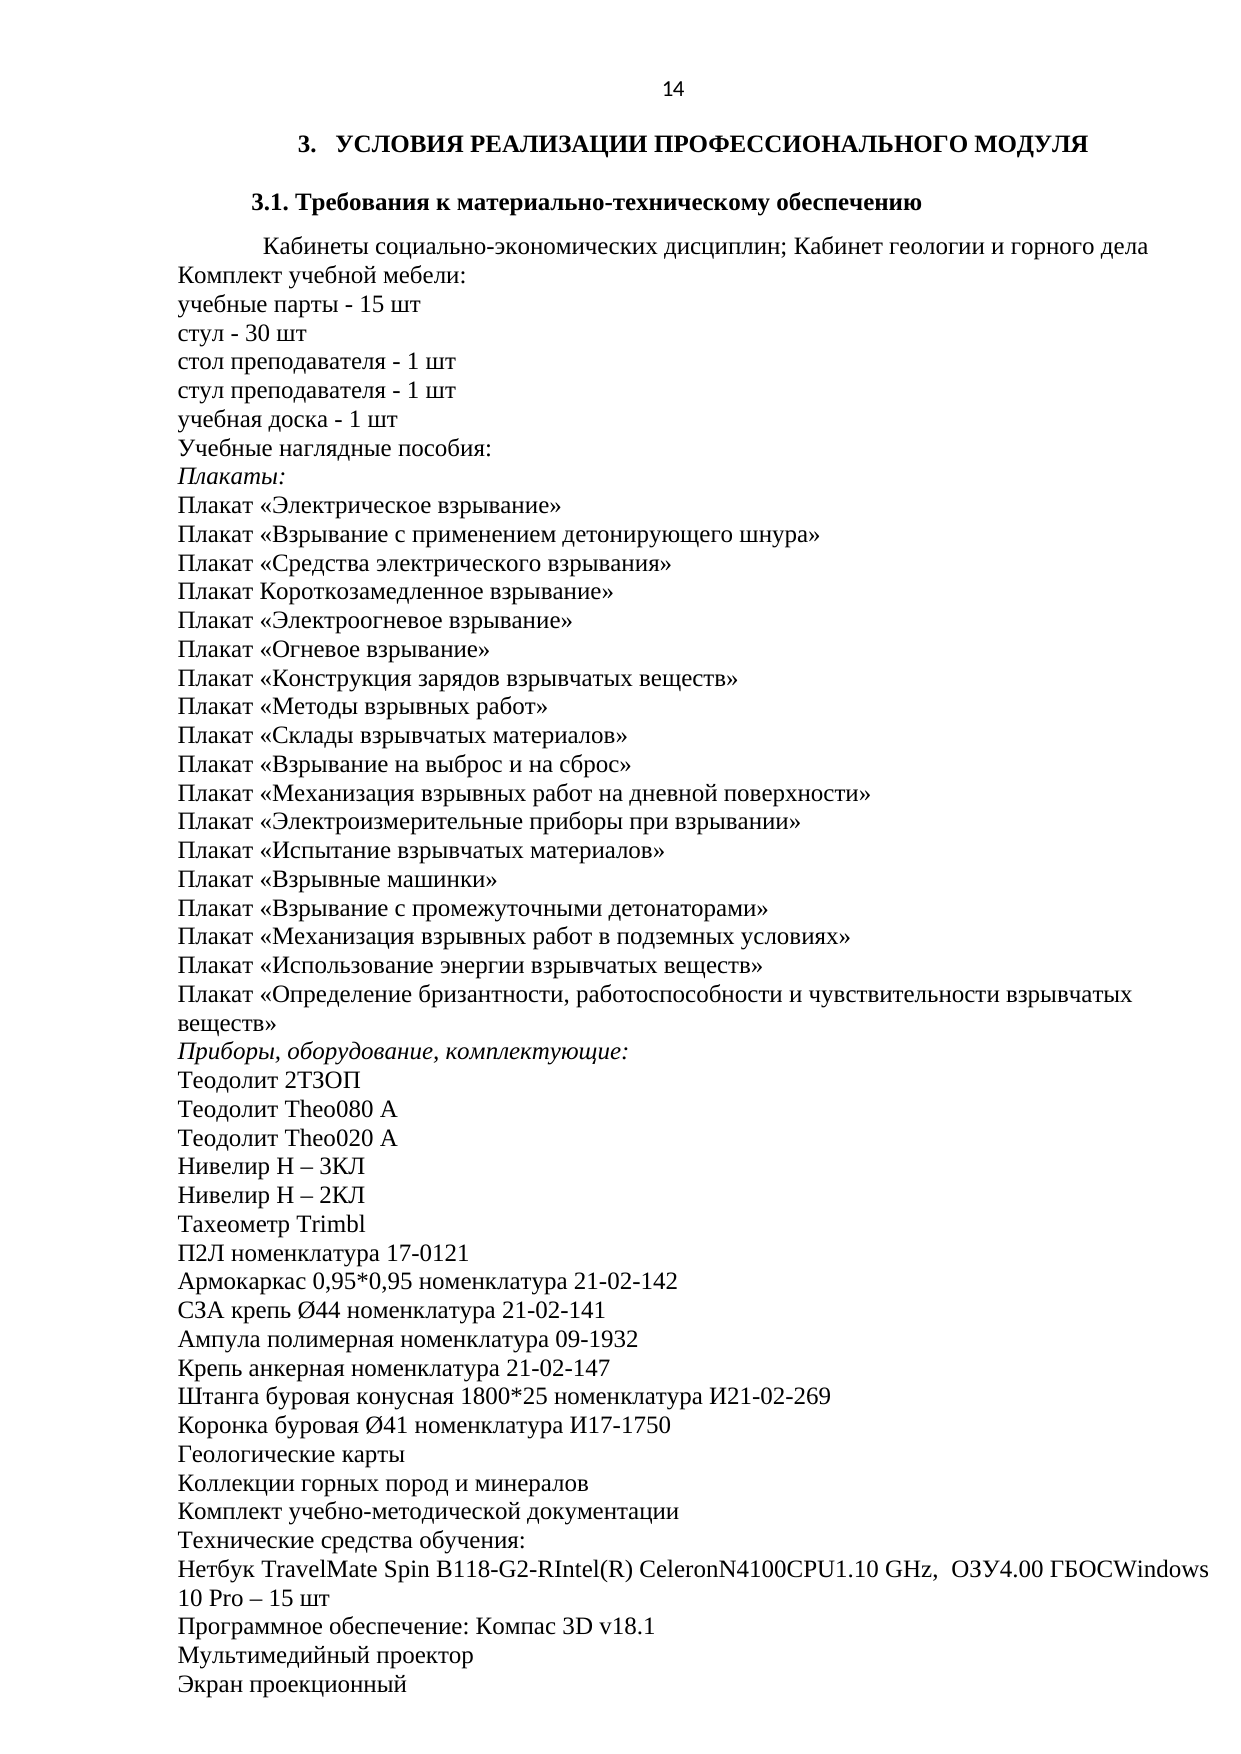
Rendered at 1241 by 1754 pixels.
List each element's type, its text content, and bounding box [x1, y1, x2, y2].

text СЗА крепь Ø44 номенклатура 21-02-141 [177, 1295, 1209, 1324]
text Плакат Короткозамедленное взрывание» [177, 576, 1209, 605]
text Теодолит Theo080 А [177, 1094, 1209, 1123]
text Плакат «Электрическое взрывание» [177, 490, 1209, 519]
text Учебные наглядные пособия: [177, 433, 1209, 461]
text Мультимедийный проектор [177, 1640, 1209, 1669]
text Нивелир Н – 3КЛ [177, 1151, 1209, 1180]
text Крепь анкерная номенклатура 21-02-147 [177, 1353, 1209, 1381]
list Плакат «Электроизмерительные приборы при взрывании» [177, 806, 1209, 835]
list Приборы, оборудование, комплектующие: [177, 1036, 1209, 1065]
text Армокаркас 0,95*0,95 номенклатура 21-02-142 [177, 1266, 1209, 1295]
list Плакат «Использование энергии взрывчатых веществ» [177, 950, 1209, 979]
text Плакат «Склады взрывчатых материалов» [177, 720, 1209, 749]
text Ампула полимерная номенклатура 09-1932 [177, 1324, 1209, 1353]
text Теодолит Theo020 А [177, 1123, 1209, 1151]
text стул преподавателя - 1 шт [177, 375, 1209, 404]
text Плакат «Взрывание на выброс и на сброс» [177, 749, 1209, 778]
text П2Л номенклатура 17-0121 [177, 1238, 1209, 1266]
text Плакат «Взрывные машинки» [177, 864, 1209, 893]
text Плакат «Электроогневое взрывание» [177, 605, 1209, 634]
text Штанга буровая конусная 1800*25 номенклатура И21-02-269 [177, 1381, 1209, 1410]
text Плакаты: [177, 461, 1209, 490]
text учебная доска - 1 шт [177, 404, 1209, 433]
text 3.1. Требования к материально-техническому обеспечению [177, 187, 1209, 215]
list Плакат «Механизация взрывных работ на дневной поверхности» [177, 778, 1209, 806]
text Плакат «Взрывание с применением детонирующего шнура» [177, 519, 1209, 548]
text Плакат «Методы взрывных работ» [177, 691, 1209, 720]
text Нетбук TravelMate Spin B118-G2-RIntel(R) CeleronN4100CPU1.10 GHz, ОЗУ4.00 ГБОСWindows 10 Pro – 15 шт [177, 1554, 1209, 1611]
text стул - 30 шт [177, 318, 1209, 346]
text Нивелир Н – 2КЛ [177, 1180, 1209, 1209]
text Коронка буровая Ø41 номенклатура И17-1750 [177, 1410, 1209, 1439]
text Геологические карты [177, 1439, 1209, 1468]
text Плакат «Испытание взрывчатых материалов» [177, 835, 1209, 864]
text Комплект учебно-методической документации [177, 1496, 1209, 1525]
list Плакат «Взрывание с промежуточными детонаторами» [177, 893, 1209, 921]
text Экран проекционный [177, 1669, 1209, 1698]
text Плакат «Средства электрического взрывания» [177, 548, 1209, 576]
list Плакат «Определение бризантности, работоспособности и чувствительности взрывчатых веществ» [177, 979, 1209, 1036]
text Плакат «Конструкция зарядов взрывчатых веществ» [177, 663, 1209, 691]
text Программное обеспечение: Компас 3D v18.1 [177, 1611, 1209, 1640]
list Плакат «Механизация взрывных работ в подземных условиях» [177, 921, 1209, 950]
text Технические средства обучения: [177, 1525, 1209, 1554]
text стол преподавателя - 1 шт [177, 346, 1209, 375]
text Комплект учебной мебели: [177, 260, 1209, 289]
text Кабинеты социально-экономических дисциплин; Кабинет геологии и горного дела [188, 231, 1181, 260]
text учебные парты - 15 шт [177, 289, 1209, 318]
text Теодолит 2ТЗОП [177, 1065, 1209, 1094]
list УСЛОВИЯ РЕАЛИЗАЦИИ ПРОФЕССИОНАЛЬНОГО МОДУЛЯ [177, 129, 1209, 158]
text Тахеометр Trimbl [177, 1209, 1209, 1238]
text Коллекции горных пород и минералов [177, 1468, 1209, 1496]
text Плакат «Огневое взрывание» [177, 634, 1209, 663]
